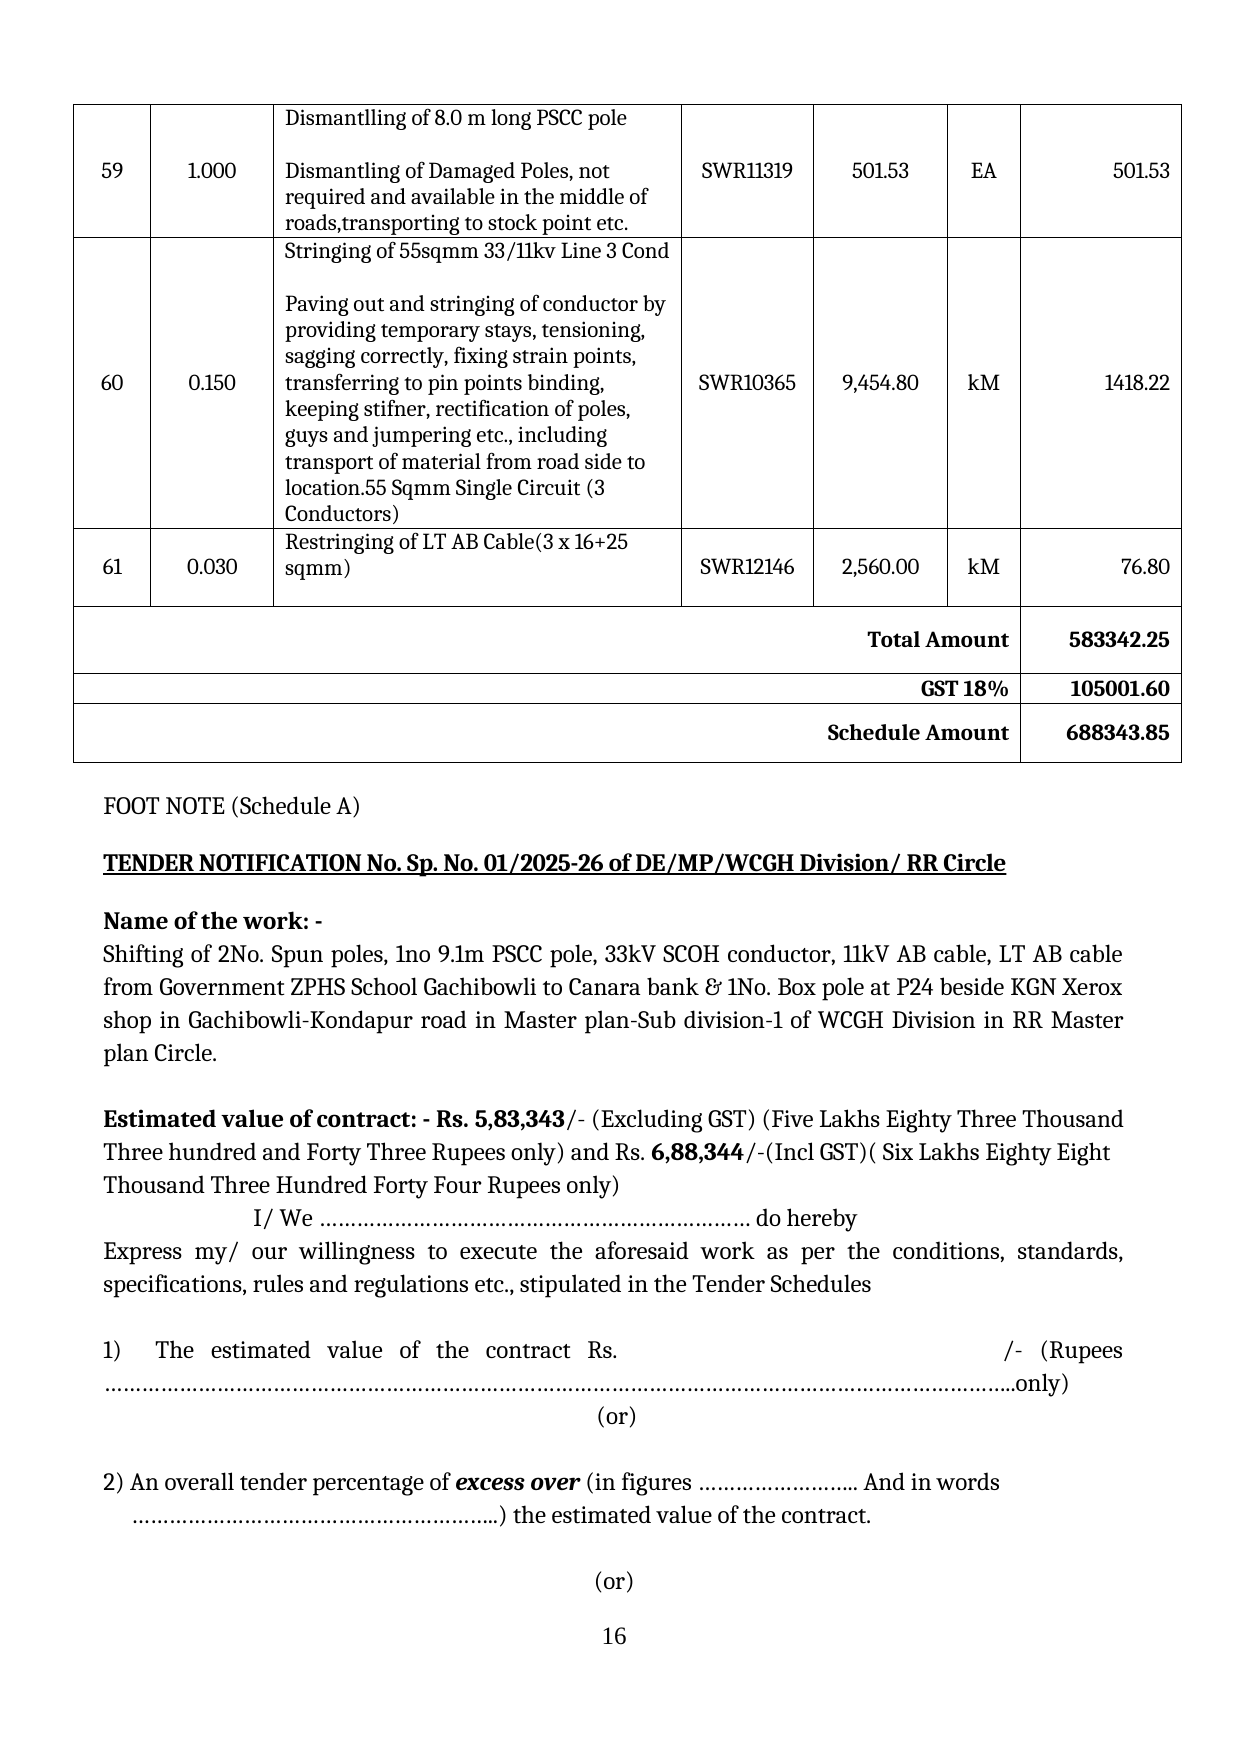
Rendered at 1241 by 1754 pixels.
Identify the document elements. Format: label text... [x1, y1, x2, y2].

table_cell SWR11319 [682, 105, 813, 237]
table_cell 61 [74, 529, 150, 606]
table_cell kM [948, 529, 1020, 606]
table_cell 0.030 [151, 529, 273, 606]
table_cell 60 [74, 238, 150, 527]
table_cell SWR12146 [682, 529, 813, 606]
table_cell 583342.25 [1021, 607, 1181, 673]
text I/ We …………………………………………………………… do hereby [178, 1204, 1125, 1232]
text Express my/ our willingness to execute the aforesaid work as per the conditions, standards, specifications, rules and regulations etc., stipulated in the Tender Schedules [103, 1237, 1125, 1298]
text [103, 1501, 1125, 1530]
table_cell 105001.60 [1021, 674, 1181, 703]
table_cell 59 [74, 105, 150, 237]
table_cell EA [948, 105, 1020, 237]
table_cell 688343.85 [1021, 704, 1181, 762]
text Shifting of 2No. Spun poles, 1no 9.1m PSCC pole, 33kV SCOH conductor, 11kV AB cable, LT AB cable from Government ZPHS School Gachibowli to Canara bank & 1No. Box pole at P24 beside KGN Xerox shop in Gachibowli-Kondapur road in Master plan-Sub division-1 of WCGH Division in RR Master plan Circle. [103, 939, 1125, 1067]
text TENDER NOTIFICATION No. Sp. No. 01/2025-26 of DE/MP/WCGH Division/ RR Circle [103, 849, 1125, 878]
table_cell 501.53 [1021, 105, 1181, 237]
text FOOT NOTE (Schedule A) [103, 792, 1125, 820]
table_cell 9,454.80 [814, 238, 947, 527]
table_cell Dismantlling of 8.0 m long PSCC pole Dismantling of Damaged Poles, not required and available in the middle of roads,transporting to stock point etc. [274, 105, 681, 237]
text 2) An overall tender percentage of excess over (in figures …………………….. And in words [103, 1468, 1125, 1497]
table_cell Schedule Amount [74, 704, 1020, 762]
table_cell SWR10365 [682, 238, 813, 527]
table_cell Restringing of LT AB Cable(3 x 16+25 sqmm) [274, 529, 681, 606]
text (or) [103, 1402, 1125, 1431]
table_cell 76.80 [1021, 529, 1181, 606]
table_cell 1.000 [151, 105, 273, 237]
table_cell 501.53 [814, 105, 947, 237]
table_cell 0.150 [151, 238, 273, 527]
table_cell Stringing of 55sqmm 33/11kv Line 3 Cond Paving out and stringing of conductor by providing temporary stays, tensioning, sagging correctly, fixing strain points, transferring to pin points binding, keeping stifner, rectification of poles, guys and jumpering etc., including transport of material from road side to location.55 Sqmm Single Circuit (3 Conductors) [274, 238, 681, 527]
text Estimated value of contract: - Rs. 5,83,343/- (Excluding GST) (Five Lakhs Eighty Three Thousand Three hundred and Forty Three Rupees only) and Rs. 6,88,344/-(Incl GST)( Six Lakhs Eighty Eight Thousand Three Hundred Forty Four Rupees only) [103, 1105, 1125, 1199]
table_cell 1418.22 [1021, 238, 1181, 527]
table_cell kM [948, 238, 1020, 527]
table_cell 2,560.00 [814, 529, 947, 606]
text 1) The estimated value of the contract Rs. /- (Rupees ………………………………………………………………………………………………………………………………..only) [103, 1336, 1125, 1398]
text Name of the work: - [103, 907, 1125, 935]
table_cell GST 18% [74, 674, 1020, 703]
table_cell Total Amount [74, 607, 1020, 673]
text (or) [103, 1567, 1125, 1596]
